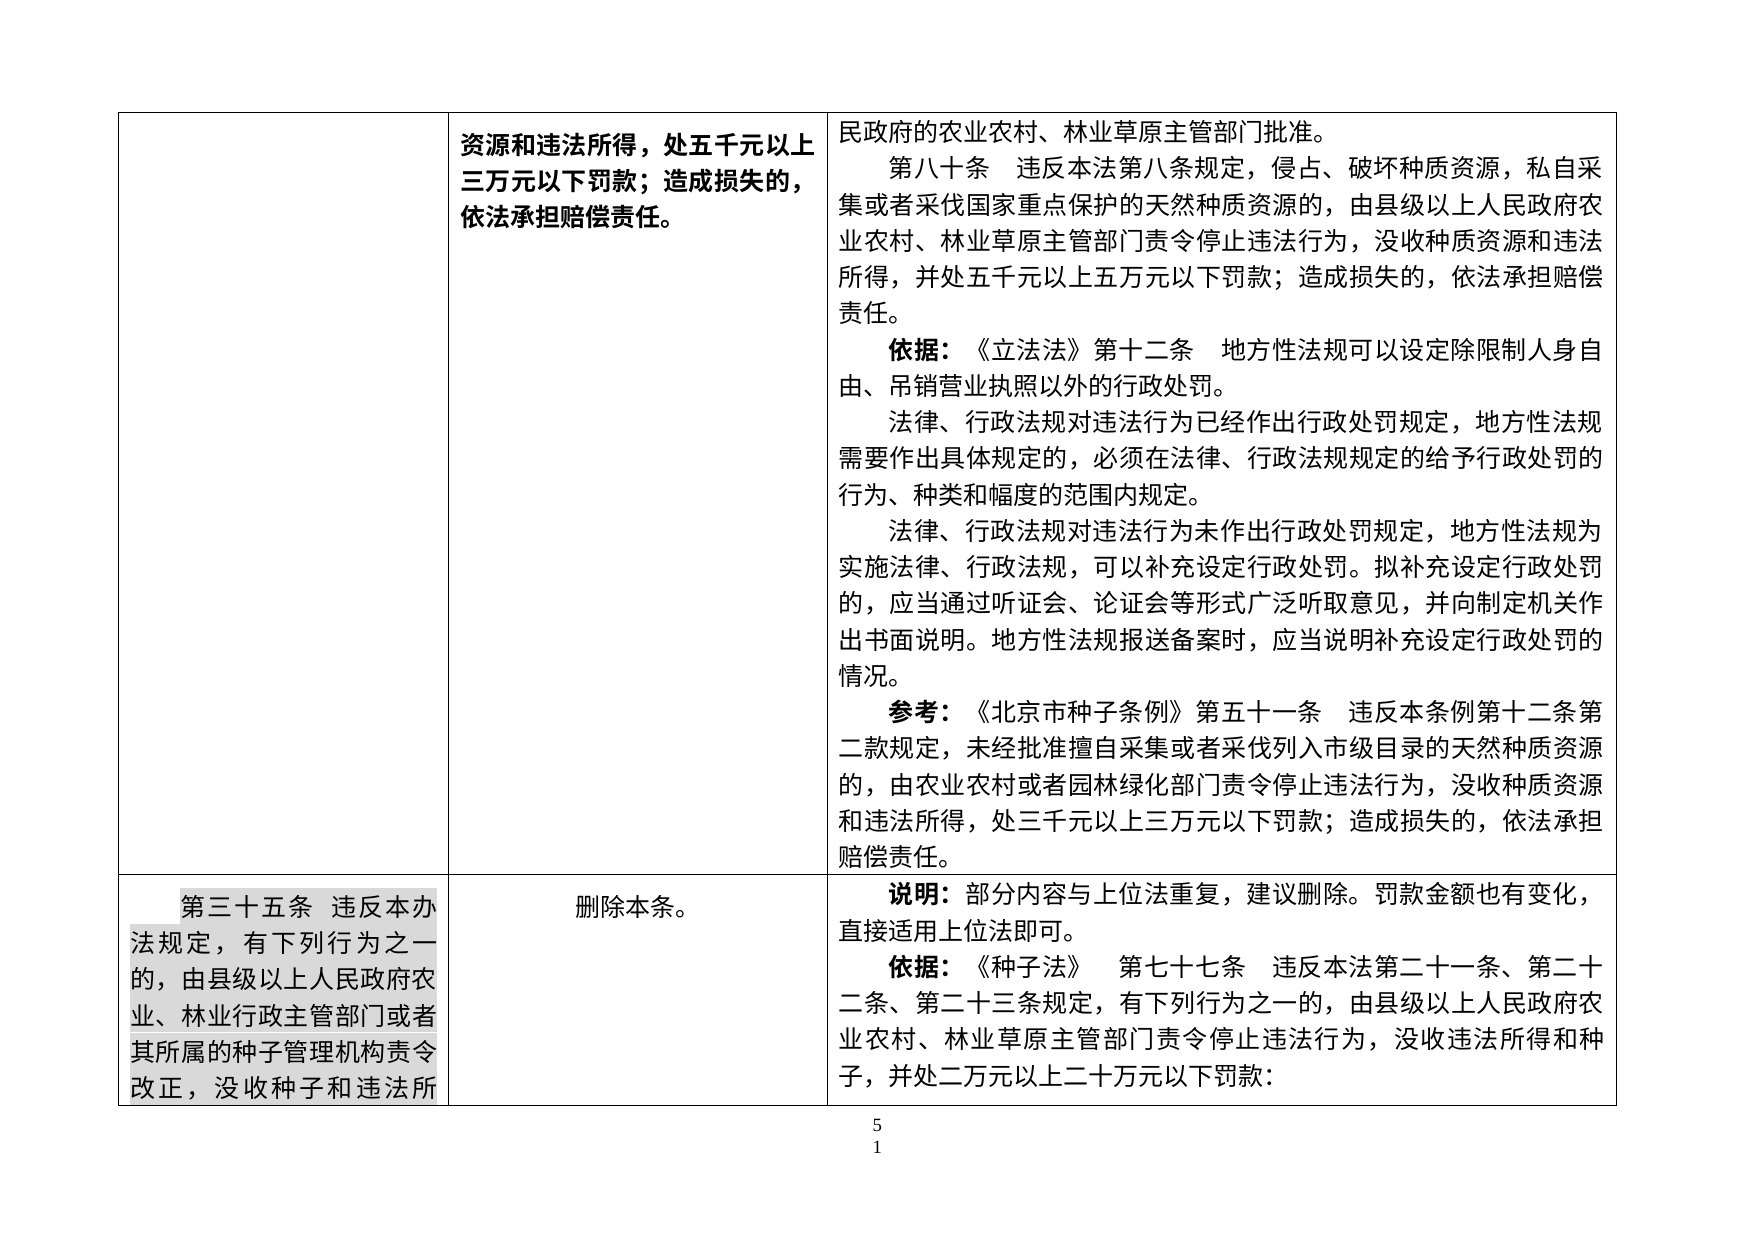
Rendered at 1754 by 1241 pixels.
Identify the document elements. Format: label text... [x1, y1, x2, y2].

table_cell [119, 875, 448, 1105]
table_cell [449, 113, 827, 874]
table_cell 删除本条。 [449, 875, 827, 1105]
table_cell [828, 875, 1616, 1105]
table_cell [119, 113, 448, 874]
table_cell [828, 113, 1616, 874]
